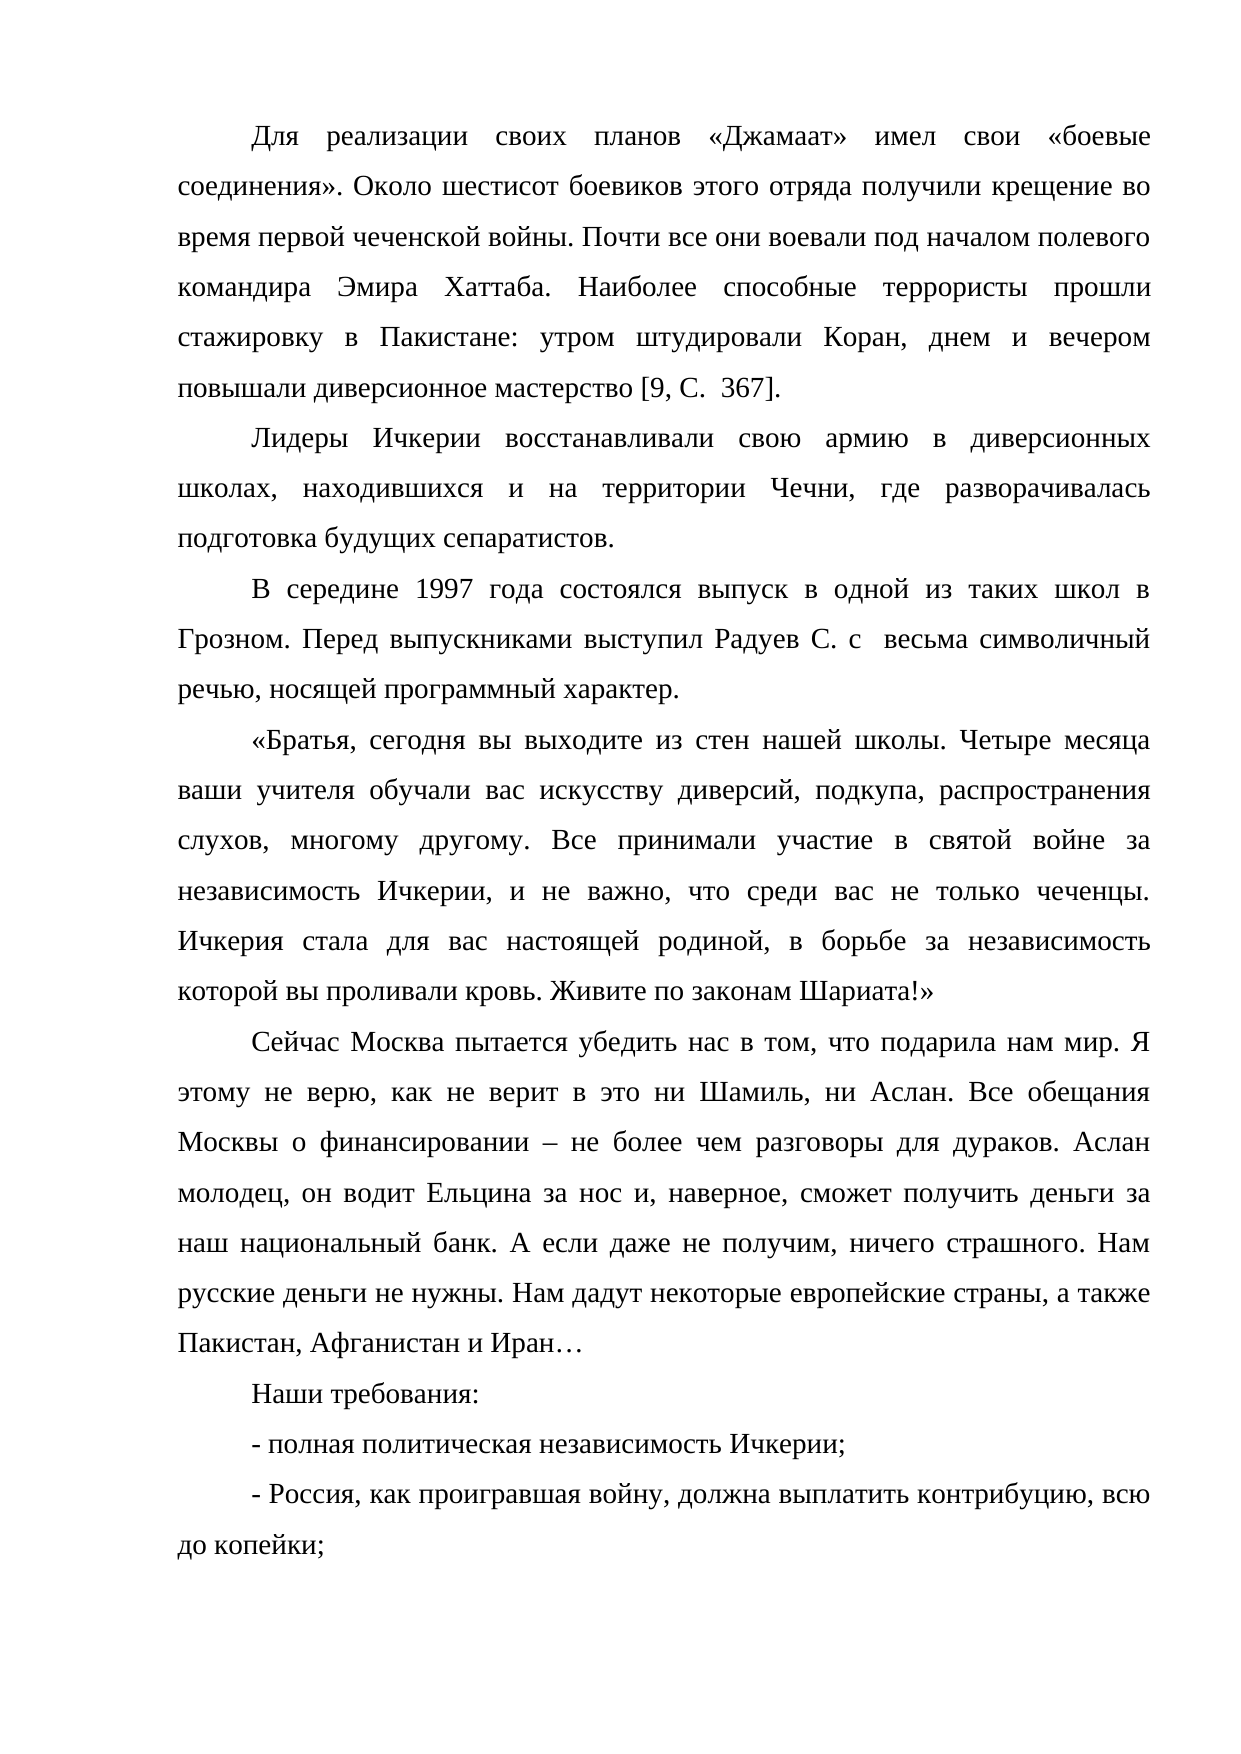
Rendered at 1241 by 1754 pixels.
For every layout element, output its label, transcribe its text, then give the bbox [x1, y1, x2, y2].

text Наши требования: [177, 1376, 1152, 1409]
text Сейчас Москва пытается убедить нас в том, что подарила нам мир. Я этому не верю, как не верит в это ни Шамиль, ни Аслан. Все обещания Москвы о финансировании – не более чем разговоры для дураков. Аслан молодец, он водит Ельцина за нос и, наверное, сможет получить деньги за наш национальный банк. А если даже не получим, ничего страшного. Нам русские деньги не нужны. Нам дадут некоторые европейские страны, а также Пакистан, Афганистан и Иран… [177, 1024, 1152, 1359]
text «Братья, сегодня вы выходите из стен нашей школы. Четыре месяца ваши учителя обучали вас искусству диверсий, подкупа, распространения слухов, многому другому. Все принимали участие в святой войне за независимость Ичкерии, и не важно, что среди вас не только чеченцы. Ичкерия стала для вас настоящей родиной, в борьбе за независимость которой вы проливали кровь. Живите по законам Шариата!» [177, 722, 1152, 1007]
text - полная политическая независимость Ичкерии; [177, 1426, 1152, 1460]
text - Россия, как проигравшая войну, должна выплатить контрибуцию, всю до копейки; [177, 1477, 1152, 1560]
text Для реализации своих планов «Джамаат» имел свои «боевые соединения». Около шестисот боевиков этого отряда получили крещение во время первой чеченской войны. Почти все они воевали под началом полевого командира Эмира Хаттаба. Наиболее способные террористы прошли стажировку в Пакистане: утром штудировали Коран, днем и вечером повышали диверсионное мастерство [9, С. 367]. [177, 118, 1152, 403]
text В середине 1997 года состоялся выпуск в одной из таких школ в Грозном. Перед выпускниками выступил Радуев С. с весьма символичный речью, носящей программный характер. [177, 571, 1152, 705]
text Лидеры Ичкерии восстанавливали свою армию в диверсионных школах, находившихся и на территории Чечни, где разворачивалась подготовка будущих сепаратистов. [177, 420, 1152, 554]
